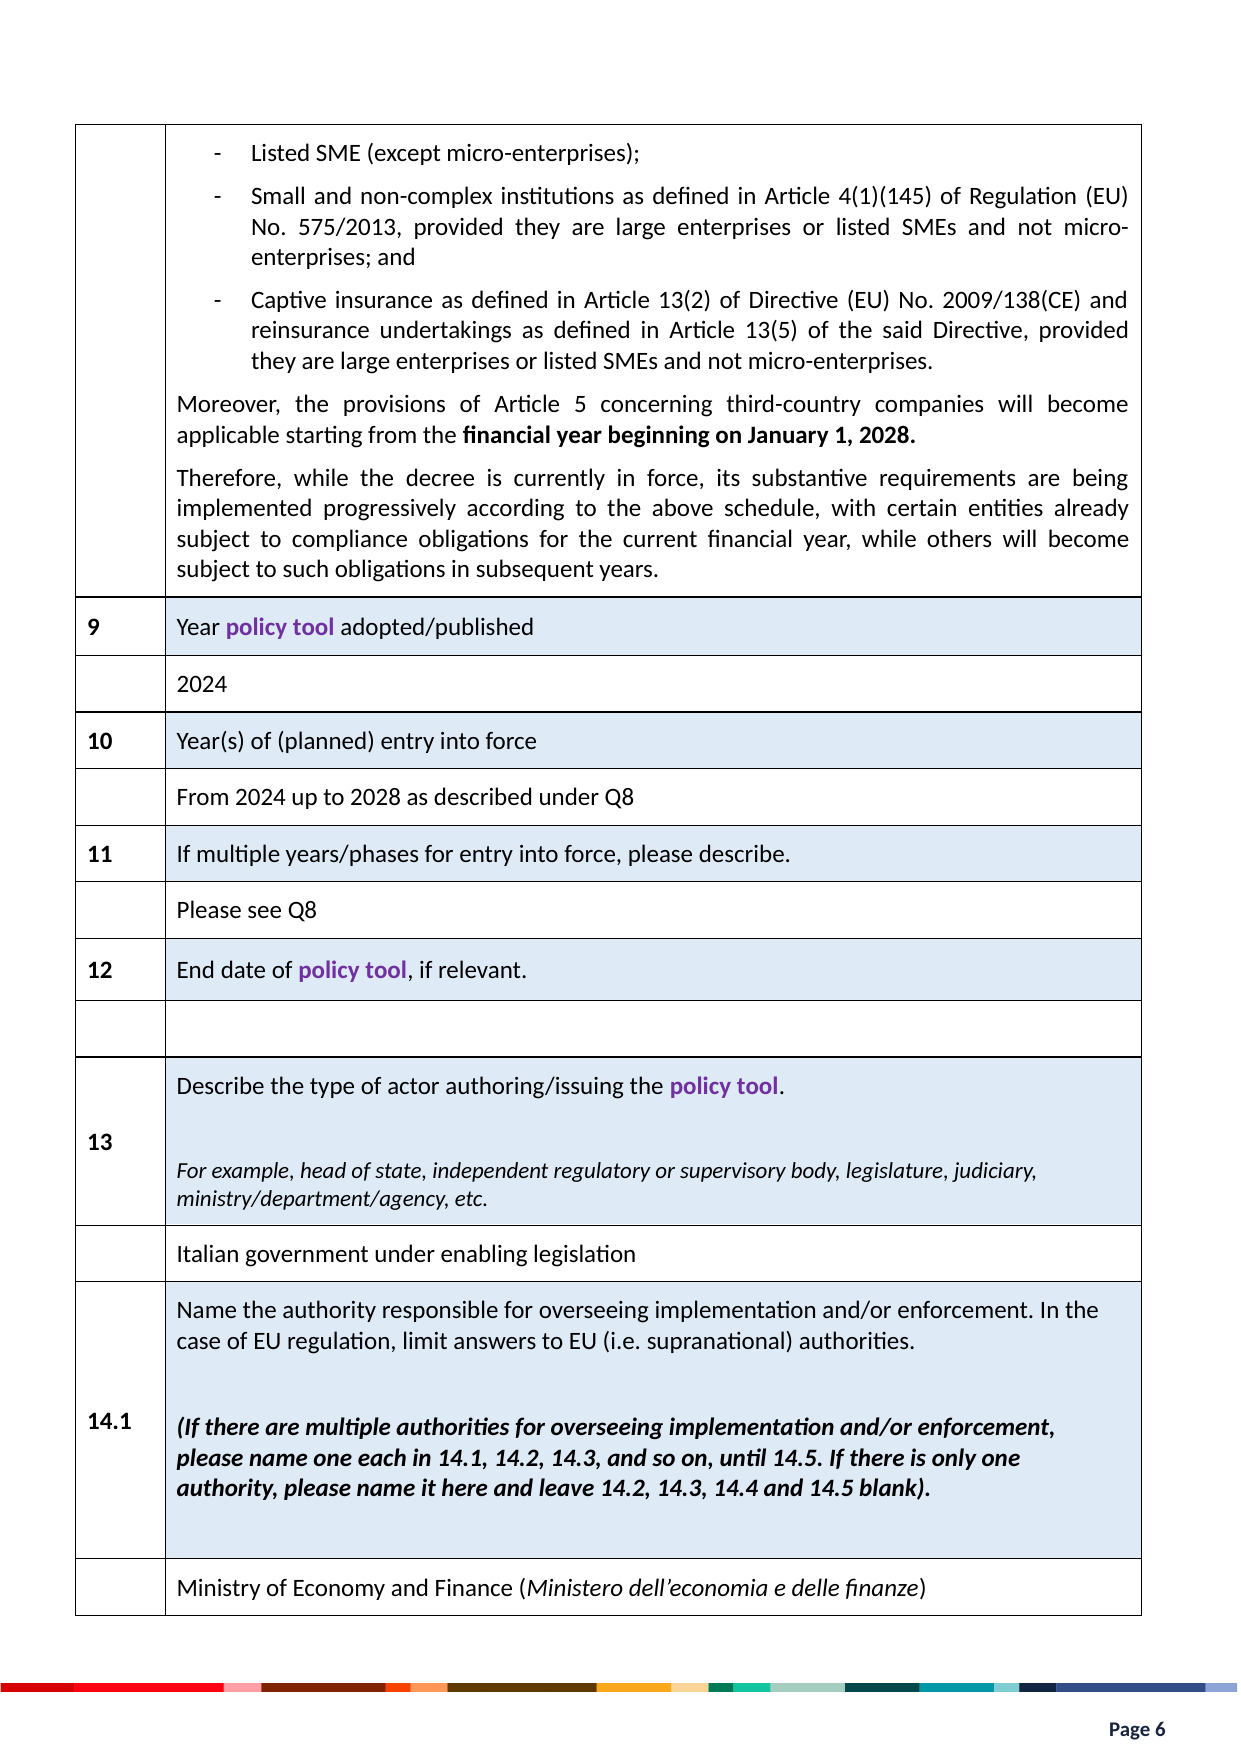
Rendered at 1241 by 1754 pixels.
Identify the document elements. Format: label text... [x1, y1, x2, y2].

picture [0, 1683, 1236, 1692]
table_cell 2024 [166, 656, 1141, 711]
table_cell [76, 1226, 165, 1281]
table_cell Name the authority responsible for overseeing implementation and/or enforcement. In the case of EU regulation, limit answers to EU (i.e. supranational) authorities. (If there are multiple authorities for overseeing implementation and/or enforcement, please name one each in 14.1, 14.2, 14.3, and so on, until 14.5. If there is only one authority, please name it here and leave 14.2, 14.3, 14.4 and 14.5 blank). [166, 1282, 1141, 1558]
table_cell [76, 769, 165, 824]
table_cell Ministry of Economy and Finance (Ministero dell’economia e delle finanze) [166, 1559, 1141, 1615]
table_cell [76, 125, 165, 596]
table_cell 11 [76, 826, 165, 881]
table_cell If multiple years/phases for entry into force, please describe. [166, 826, 1141, 881]
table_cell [166, 125, 1141, 596]
table_cell Year(s) of (planned) entry into force [166, 713, 1141, 768]
table_cell 10 [76, 713, 165, 768]
table_cell [76, 882, 165, 938]
table_cell [166, 1001, 1141, 1056]
table_cell 9 [76, 598, 165, 655]
table_cell Describe the type of actor authoring/issuing the policy tool. For example, head of state, independent regulatory or supervisory body, legislature, judiciary, ministry/department/agency, etc. [166, 1058, 1141, 1224]
table_cell End date of policy tool, if relevant. [166, 939, 1141, 1000]
table_cell [76, 656, 165, 711]
table_cell 13 [76, 1058, 165, 1224]
table_cell From 2024 up to 2028 as described under Q8 [166, 769, 1141, 824]
table_cell Please see Q8 [166, 882, 1141, 938]
table_cell 12 [76, 939, 165, 1000]
table_cell Italian government under enabling legislation [166, 1226, 1141, 1281]
table_cell Year policy tool adopted/published [166, 598, 1141, 655]
table_cell 14.1 [76, 1282, 165, 1558]
table_cell [76, 1559, 165, 1615]
table_cell [76, 1001, 165, 1056]
